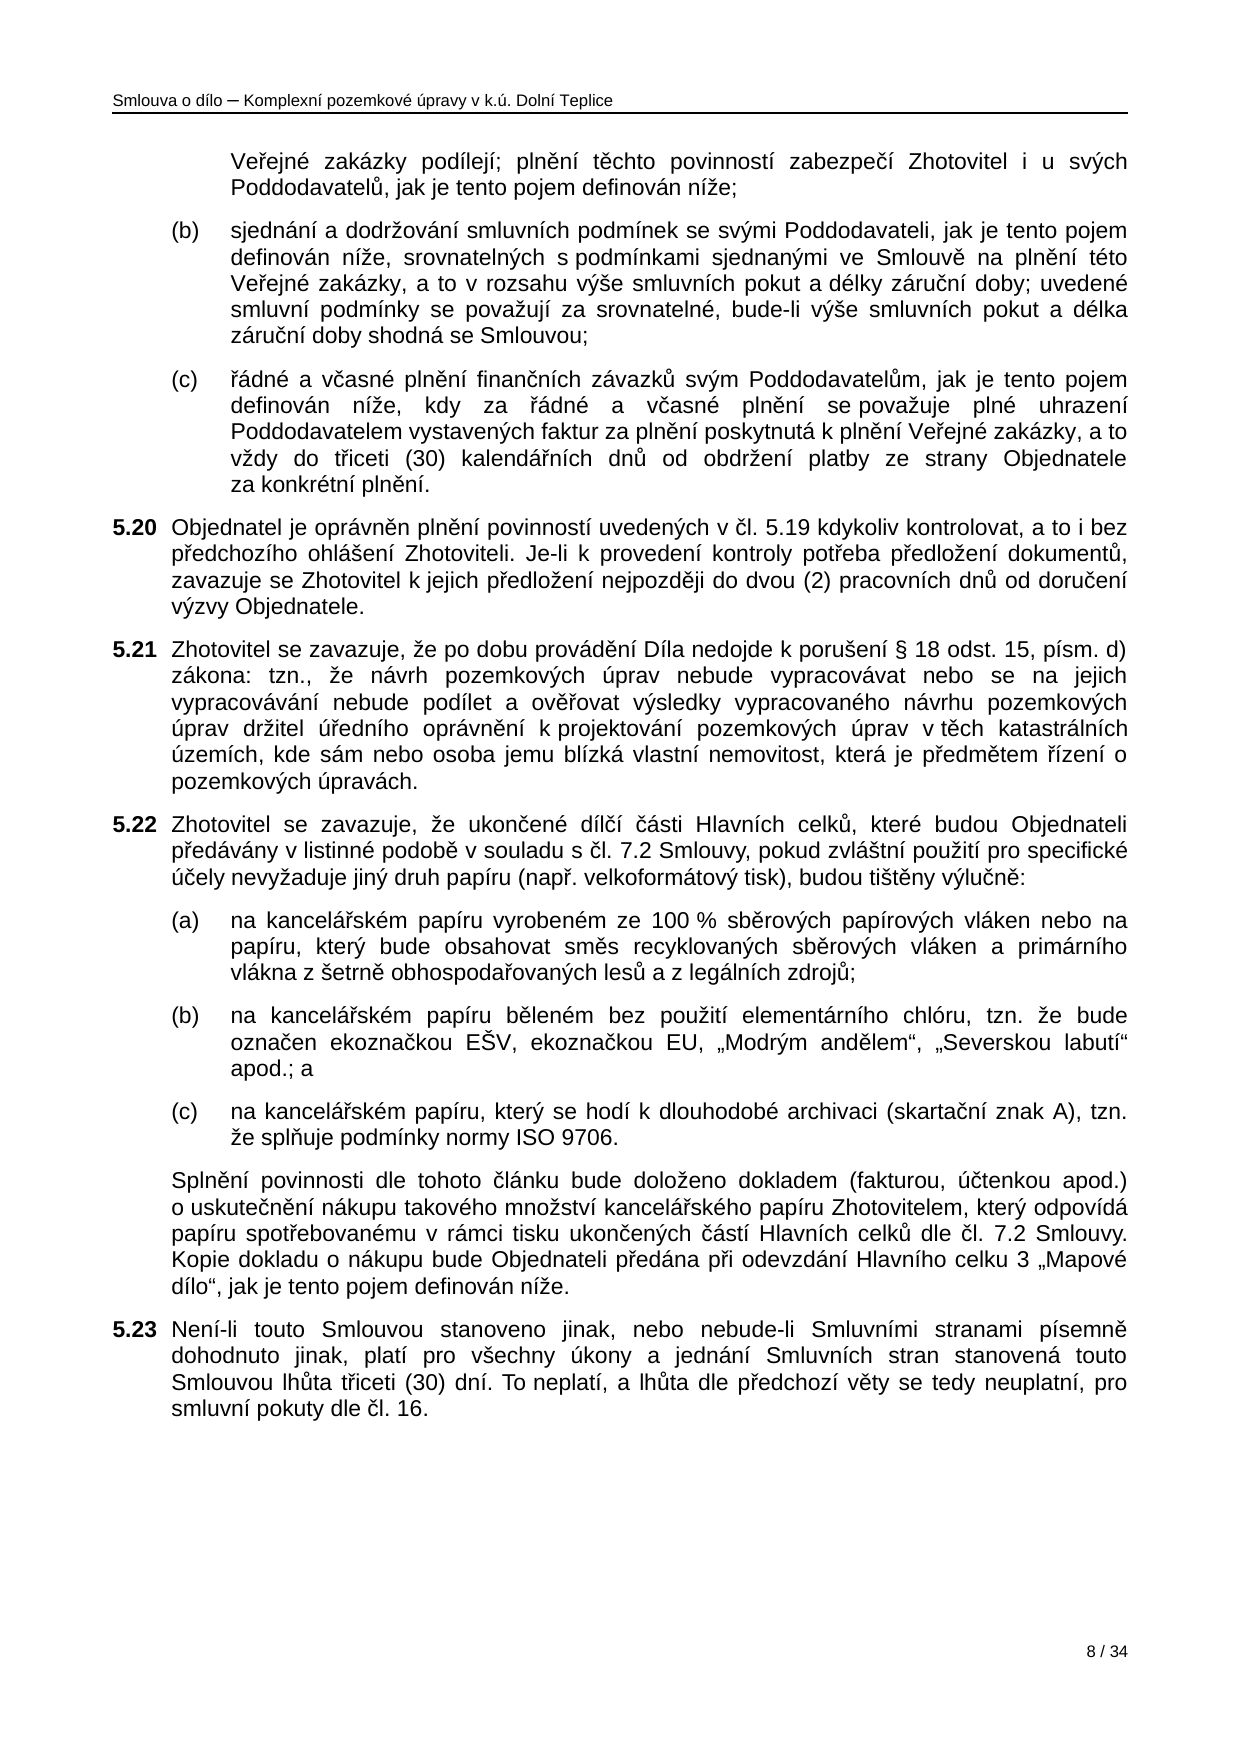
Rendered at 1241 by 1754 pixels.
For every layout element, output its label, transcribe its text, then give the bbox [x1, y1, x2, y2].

text Není-li touto Smlouvou stanoveno jinak, nebo nebude-li Smluvními stranami písemně dohodnuto jinak, platí pro všechny úkony a jednání Smluvních stran stanovená touto Smlouvou lhůta třiceti (30) dní. To neplatí, a lhůta dle předchozí věty se tedy neuplatní, pro smluvní pokuty dle čl. 16. [112, 1316, 1128, 1421]
text Zhotovitel se zavazuje, že ukončené dílčí části Hlavních celků, které budou Objednateli předávány v listinné podobě v souladu s čl. 7.2 Smlouvy, pokud zvláštní použití pro specifické účely nevyžaduje jiný druh papíru (např. velkoformátový tisk), budou tištěny výlučně: [112, 811, 1128, 890]
list řádné a včasné plnění finančních závazků svým Poddodavatelům, jak je tento pojem definován níže, kdy za řádné a včasné plnění se považuje plné uhrazení Poddodavatelem vystavených faktur za plnění poskytnutá k plnění Veřejné zakázky, a to vždy do třiceti (30) kalendářních dnů od obdržení platby ze strany Objednatele za konkrétní plnění. [171, 366, 1128, 497]
list Splnění povinnosti dle tohoto článku bude doloženo dokladem (fakturou, účtenkou apod.) o uskutečnění nákupu takového množství kancelářského papíru Zhotovitelem, který odpovídá papíru spotřebovanému v rámci tisku ukončených částí Hlavních celků dle čl. 7.2 Smlouvy. Kopie dokladu o nákupu bude Objednateli předána při odevzdání Hlavního celku 3 „Mapové dílo“, jak je tento pojem definován níže. [171, 1167, 1128, 1299]
text Objednatel je oprávněn plnění povinností uvedených v čl. 5.19 kdykoliv kontrolovat, a to i bez předchozího ohlášení Zhotoviteli. Je-li k provedení kontroly potřeba předložení dokumentů, zavazuje se Zhotovitel k jejich předložení nejpozději do dvou (2) pracovních dnů od doručení výzvy Objednatele. [112, 514, 1128, 619]
text Zhotovitel se zavazuje, že po dobu provádění Díla nedojde k porušení § 18 odst. 15, písm. d) zákona: tzn., že návrh pozemkových úprav nebude vypracovávat nebo se na jejich vypracovávání nebude podílet a ověřovat výsledky vypracovaného návrhu pozemkových úprav držitel úředního oprávnění k projektování pozemkových úprav v těch katastrálních územích, kde sám nebo osoba jemu blízká vlastní nemovitost, která je předmětem řízení o pozemkových úpravách. [112, 636, 1128, 794]
list na kancelářském papíru vyrobeném ze 100 % sběrových papírových vláken nebo na papíru, který bude obsahovat směs recyklovaných sběrových vláken a primárního vlákna z šetrně obhospodařovaných lesů a z legálních zdrojů; [171, 907, 1128, 986]
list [171, 148, 1128, 200]
list na kancelářském papíru, který se hodí k dlouhodobé archivaci (skartační znak A), tzn. že splňuje podmínky normy ISO 9706. [171, 1098, 1128, 1151]
list sjednání a dodržování smluvních podmínek se svými Poddodavateli, jak je tento pojem definován níže, srovnatelných s podmínkami sjednanými ve Smlouvě na plnění této Veřejné zakázky, a to v rozsahu výše smluvních pokut a délky záruční doby; uvedené smluvní podmínky se považují za srovnatelné, bude-li výše smluvních pokut a délka záruční doby shodná se Smlouvou; [171, 217, 1128, 349]
list na kancelářském papíru běleném bez použití elementárního chlóru, tzn. že bude označen ekoznačkou EŠV, ekoznačkou EU, „Modrým andělem“, „Severskou labutí“ apod.; a [171, 1002, 1128, 1081]
